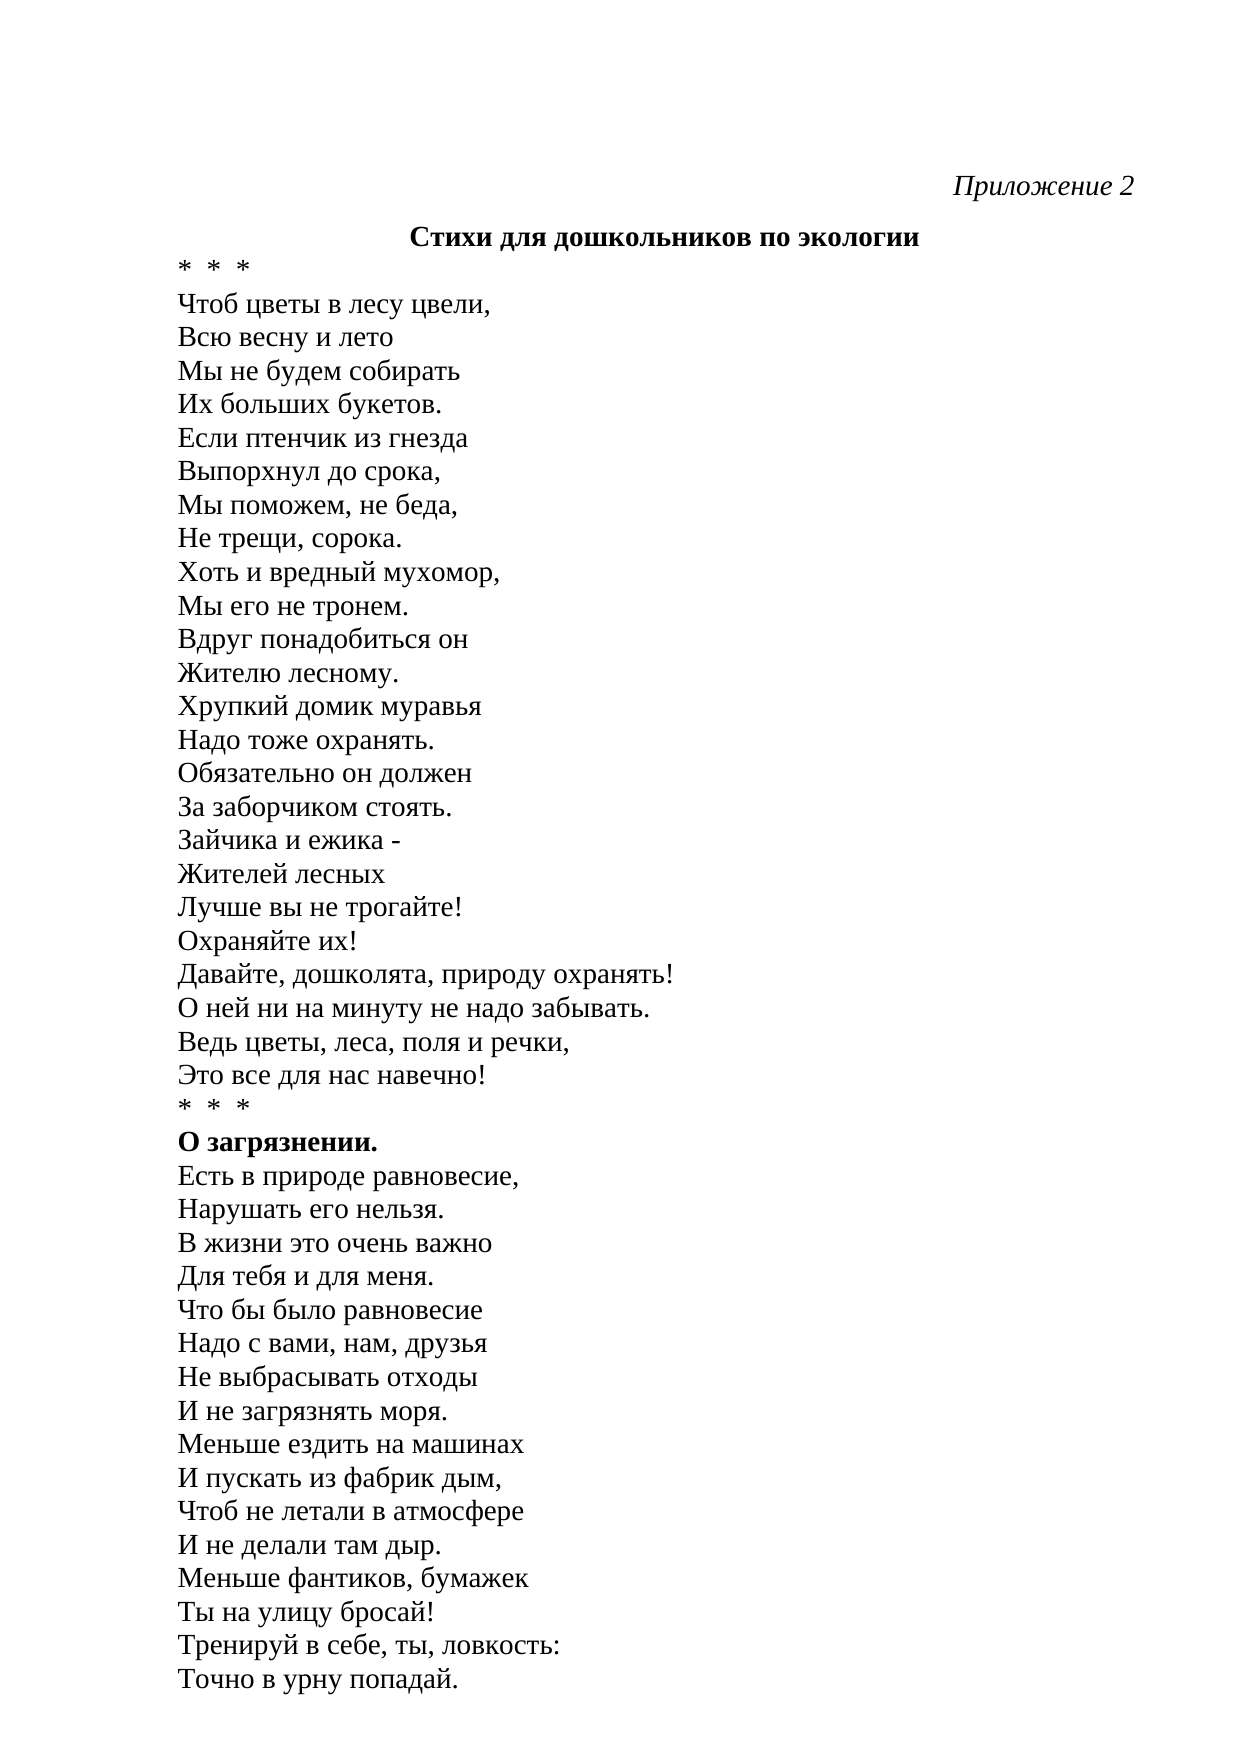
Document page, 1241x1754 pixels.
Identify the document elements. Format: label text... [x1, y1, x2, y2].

text Есть в природе равновесие, [177, 1158, 1152, 1191]
text Нарушать его нельзя. [177, 1191, 1152, 1225]
text Жителей лесных [177, 856, 1152, 889]
text Зайчика и ежика - [177, 822, 1152, 856]
text Тренируй в себе, ты, ловкость: [177, 1627, 1152, 1661]
text * * * [177, 252, 1152, 286]
text Меньше фантиков, бумажек [177, 1560, 1152, 1594]
text Не выбрасывать отходы [177, 1359, 1152, 1393]
text Их больших букетов. [177, 386, 1152, 420]
text В жизни это очень важно [177, 1225, 1152, 1258]
text И не загрязнять моря. [177, 1393, 1152, 1426]
text Мы поможем, не беда, [177, 487, 1152, 521]
text Надо тоже охранять. [177, 722, 1152, 755]
text О загрязнении. [177, 1124, 1152, 1158]
text За заборчиком стоять. [177, 789, 1152, 822]
text Ты на улицу бросай! [177, 1594, 1152, 1627]
text Если птенчик из гнезда [177, 420, 1152, 453]
text Не трещи, сорока. [177, 521, 1152, 554]
text Обязательно он должен [177, 755, 1152, 789]
text Стихи для дошкольников по экологии [177, 219, 1152, 252]
text Мы его не тронем. [177, 588, 1152, 621]
text Ведь цветы, леса, поля и речки, [177, 1024, 1152, 1057]
text Давайте, дошколята, природу охранять! [177, 957, 1152, 990]
text Меньше ездить на машинах [177, 1426, 1152, 1460]
text И пускать из фабрик дым, [177, 1460, 1152, 1493]
text Хоть и вредный мухомор, [177, 554, 1152, 588]
text * * * [177, 1091, 1152, 1124]
text Хрупкий домик муравья [177, 688, 1152, 722]
text Для тебя и для меня. [177, 1258, 1152, 1292]
text Приложение 2 [103, 168, 1137, 202]
text Надо с вами, нам, друзья [177, 1326, 1152, 1359]
text Всю весну и лето [177, 319, 1152, 353]
text Что бы было равновесие [177, 1292, 1152, 1326]
text Чтоб не летали в атмосфере [177, 1493, 1152, 1527]
text Вдруг понадобиться он [177, 621, 1152, 655]
text Точно в урну попадай. [177, 1661, 1152, 1694]
text Выпорхнул до срока, [177, 453, 1152, 487]
text Лучше вы не трогайте! [177, 889, 1152, 923]
text О ней ни на минуту не надо забывать. [177, 990, 1152, 1024]
text Жителю лесному. [177, 655, 1152, 688]
text Чтоб цветы в лесу цвели, [177, 286, 1152, 319]
text Охраняйте их! [177, 923, 1152, 957]
text И не делали там дыр. [177, 1527, 1152, 1560]
text Мы не будем собирать [177, 353, 1152, 386]
text Это все для нас навечно! [177, 1057, 1152, 1091]
